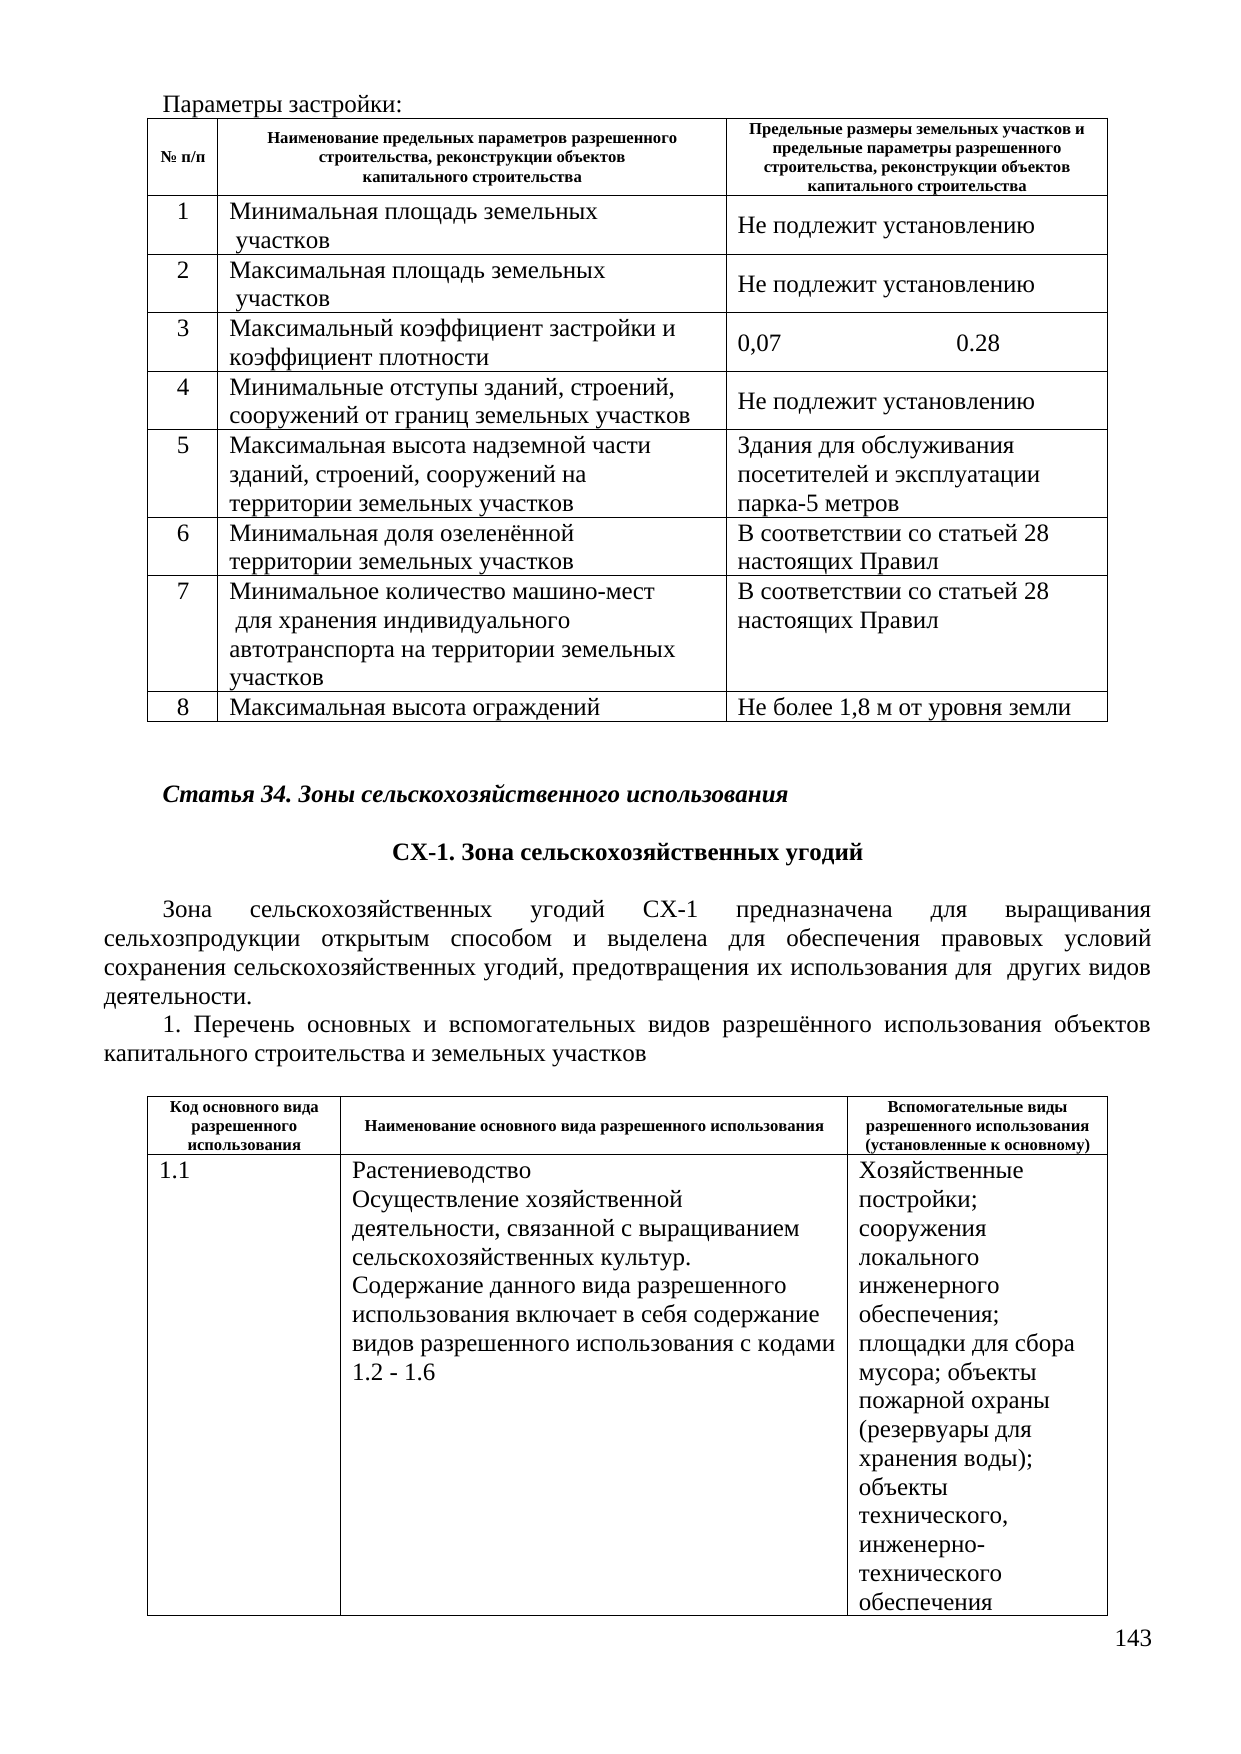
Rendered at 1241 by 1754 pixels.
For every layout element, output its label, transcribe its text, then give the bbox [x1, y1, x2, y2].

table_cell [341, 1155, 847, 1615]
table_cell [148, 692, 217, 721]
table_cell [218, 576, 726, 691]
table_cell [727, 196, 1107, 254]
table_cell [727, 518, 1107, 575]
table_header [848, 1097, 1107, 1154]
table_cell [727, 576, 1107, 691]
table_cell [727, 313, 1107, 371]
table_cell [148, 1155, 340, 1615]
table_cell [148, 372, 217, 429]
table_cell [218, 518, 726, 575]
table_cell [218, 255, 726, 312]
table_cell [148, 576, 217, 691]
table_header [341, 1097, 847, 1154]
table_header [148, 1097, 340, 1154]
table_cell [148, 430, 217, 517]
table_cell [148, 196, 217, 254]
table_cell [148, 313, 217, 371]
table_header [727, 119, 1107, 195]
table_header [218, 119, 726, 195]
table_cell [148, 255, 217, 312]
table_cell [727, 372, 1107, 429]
text СХ-1. Зона сельскохозяйственных угодий [103, 837, 1152, 866]
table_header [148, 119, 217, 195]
text Параметры застройки: [103, 89, 1152, 117]
text Статья 34. Зоны сельскохозяйственного использования [103, 779, 1152, 808]
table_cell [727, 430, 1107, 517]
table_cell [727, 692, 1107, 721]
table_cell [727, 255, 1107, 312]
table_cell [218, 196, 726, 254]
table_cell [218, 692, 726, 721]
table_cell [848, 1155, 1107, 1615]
text Зона сельскохозяйственных угодий СХ-1 предназначена для выращивания сельхозпродукции открытым способом и выделена для обеспечения правовых условий сохранения сельскохозяйственных угодий, предотвращения их использования для других видов деятельности. [103, 894, 1152, 1009]
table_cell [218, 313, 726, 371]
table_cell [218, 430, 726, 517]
text 1. Перечень основных и вспомогательных видов разрешённого использования объектов капитального строительства и земельных участков [103, 1009, 1152, 1067]
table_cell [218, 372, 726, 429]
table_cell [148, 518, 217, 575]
